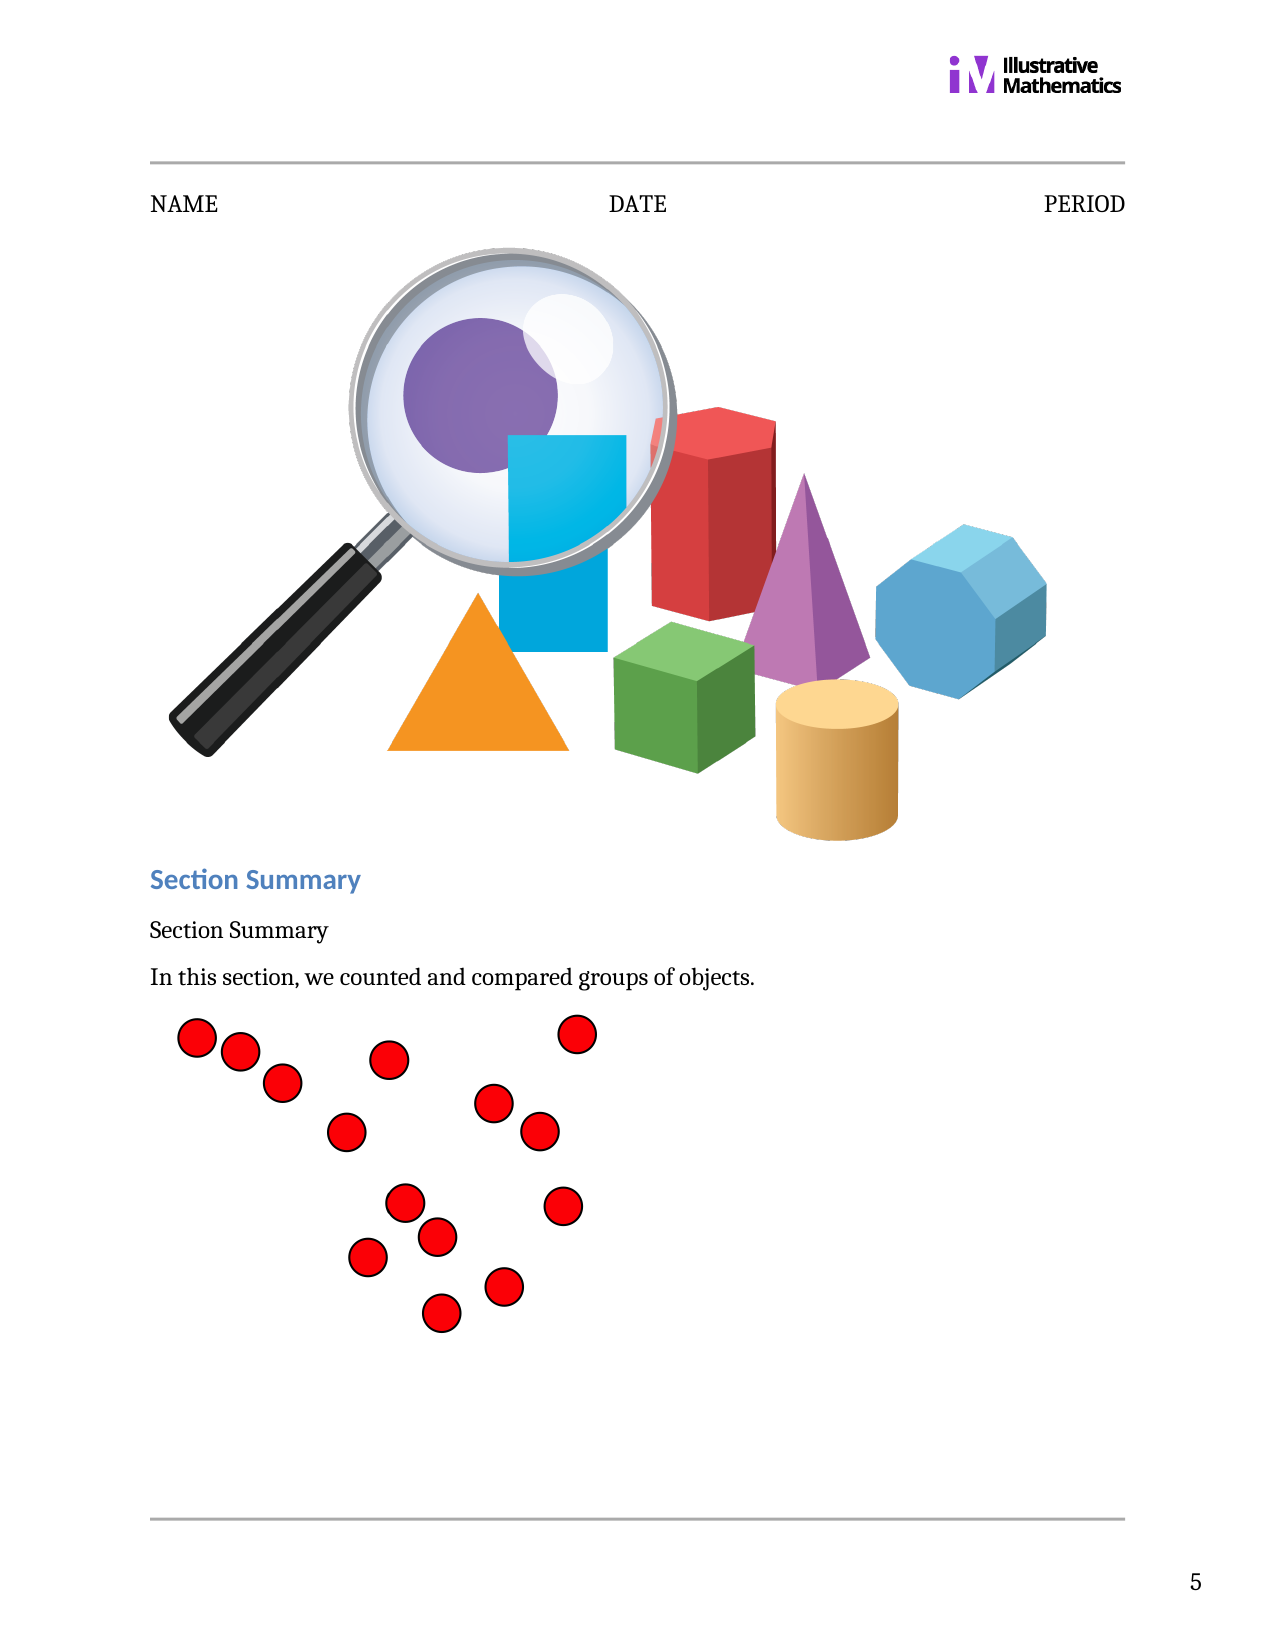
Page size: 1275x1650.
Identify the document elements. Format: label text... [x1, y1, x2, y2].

picture [168, 1010, 608, 1341]
picture [949, 55, 1121, 93]
picture [168, 247, 1047, 841]
text Section Summary [150, 916, 1125, 944]
text In this section, we counted and compared groups of objects. [150, 963, 1125, 992]
subtitle Section Summary [150, 861, 1125, 897]
